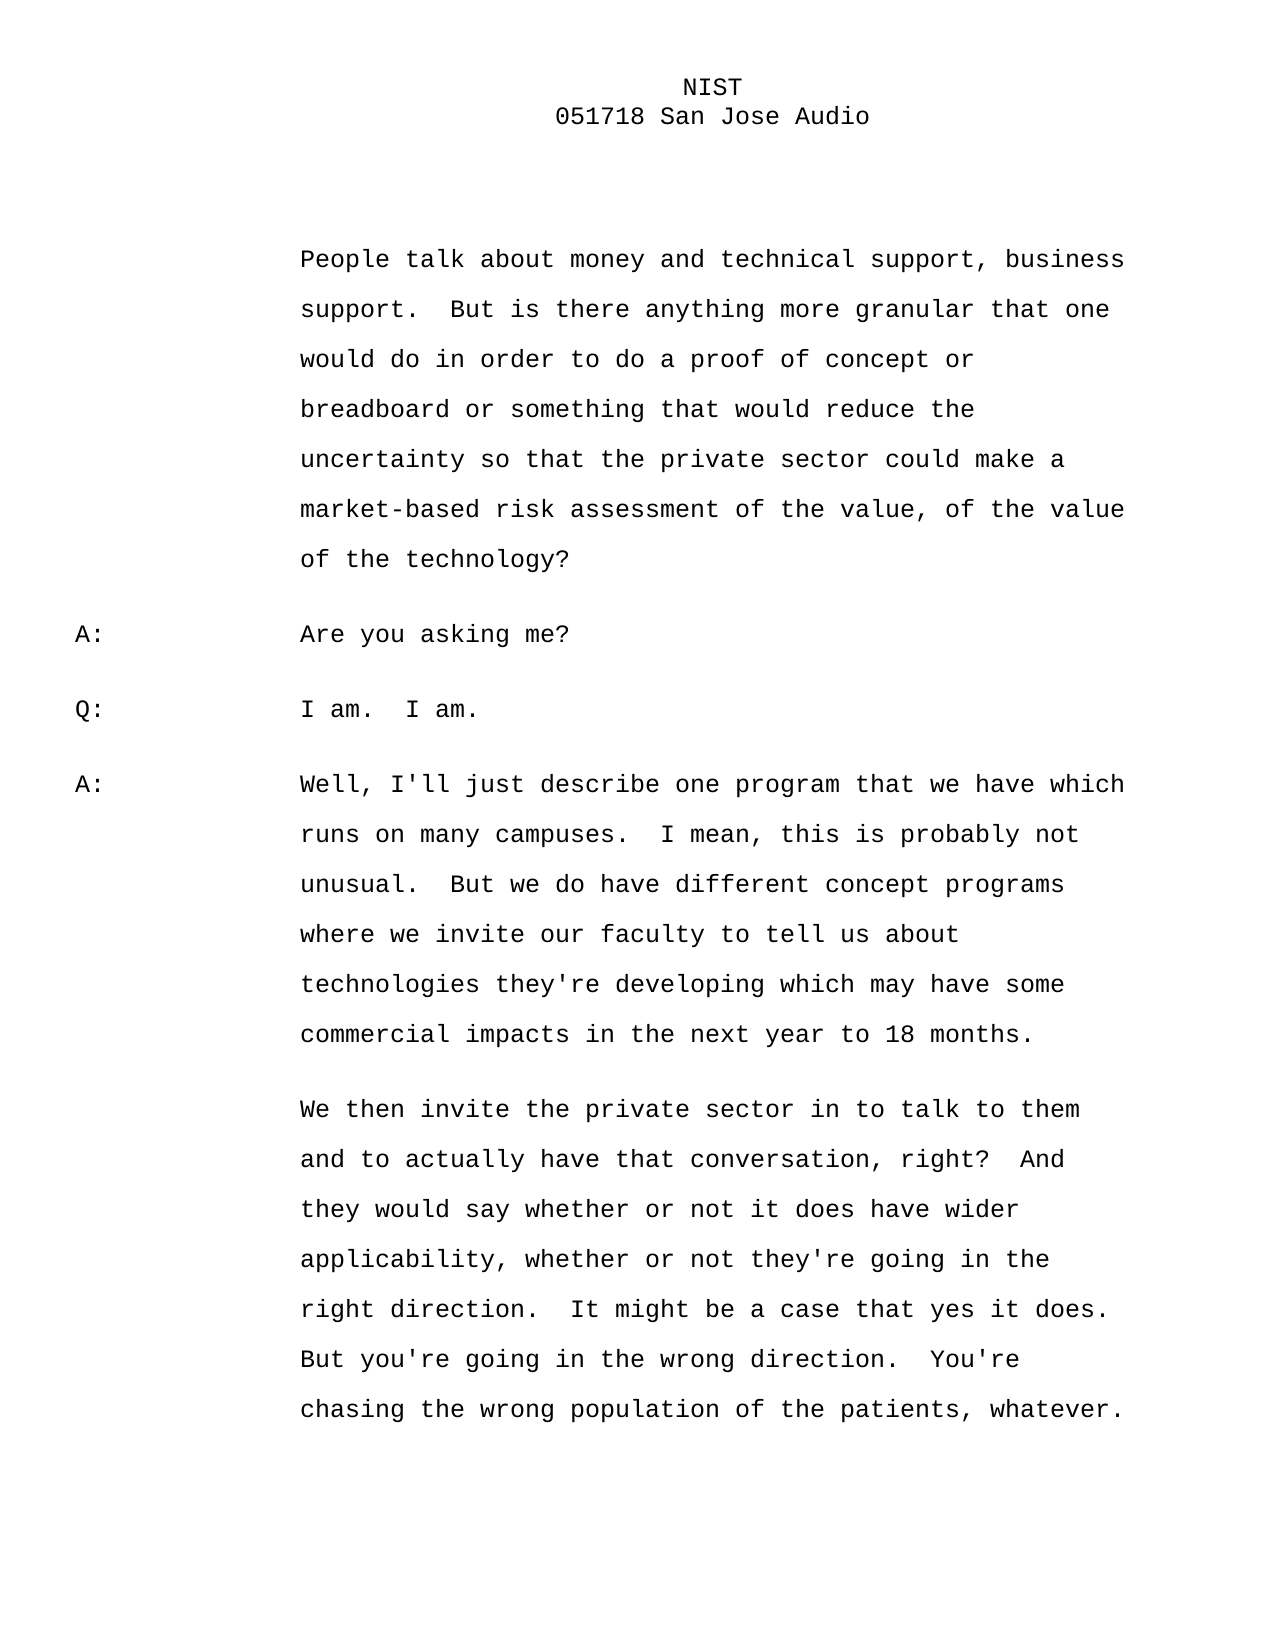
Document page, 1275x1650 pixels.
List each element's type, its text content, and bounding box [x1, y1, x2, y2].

text A: Well, I'll just describe one program that we have which runs on many campuses. I mean, this is probably not unusual. But we do have different concept programs where we invite our faculty to tell us about technologies they're developing which may have some commercial impacts in the next year to 18 months. [75, 750, 1125, 1050]
text People talk about money and technical support, business support. But is there anything more granular that one would do in order to do a proof of concept or breadboard or something that would reduce the uncertainty so that the private sector could make a market-based risk assessment of the value, of the value of the technology? [75, 225, 1125, 575]
text A: Are you asking me? [75, 600, 1125, 650]
text We then invite the private sector in to talk to them and to actually have that conversation, right? And they would say whether or not it does have wider applicability, whether or not they're going in the right direction. It might be a case that yes it does. But you're going in the wrong direction. You're chasing the wrong population of the patients, whatever. [75, 1075, 1125, 1425]
text Q: I am. I am. [75, 675, 1125, 725]
